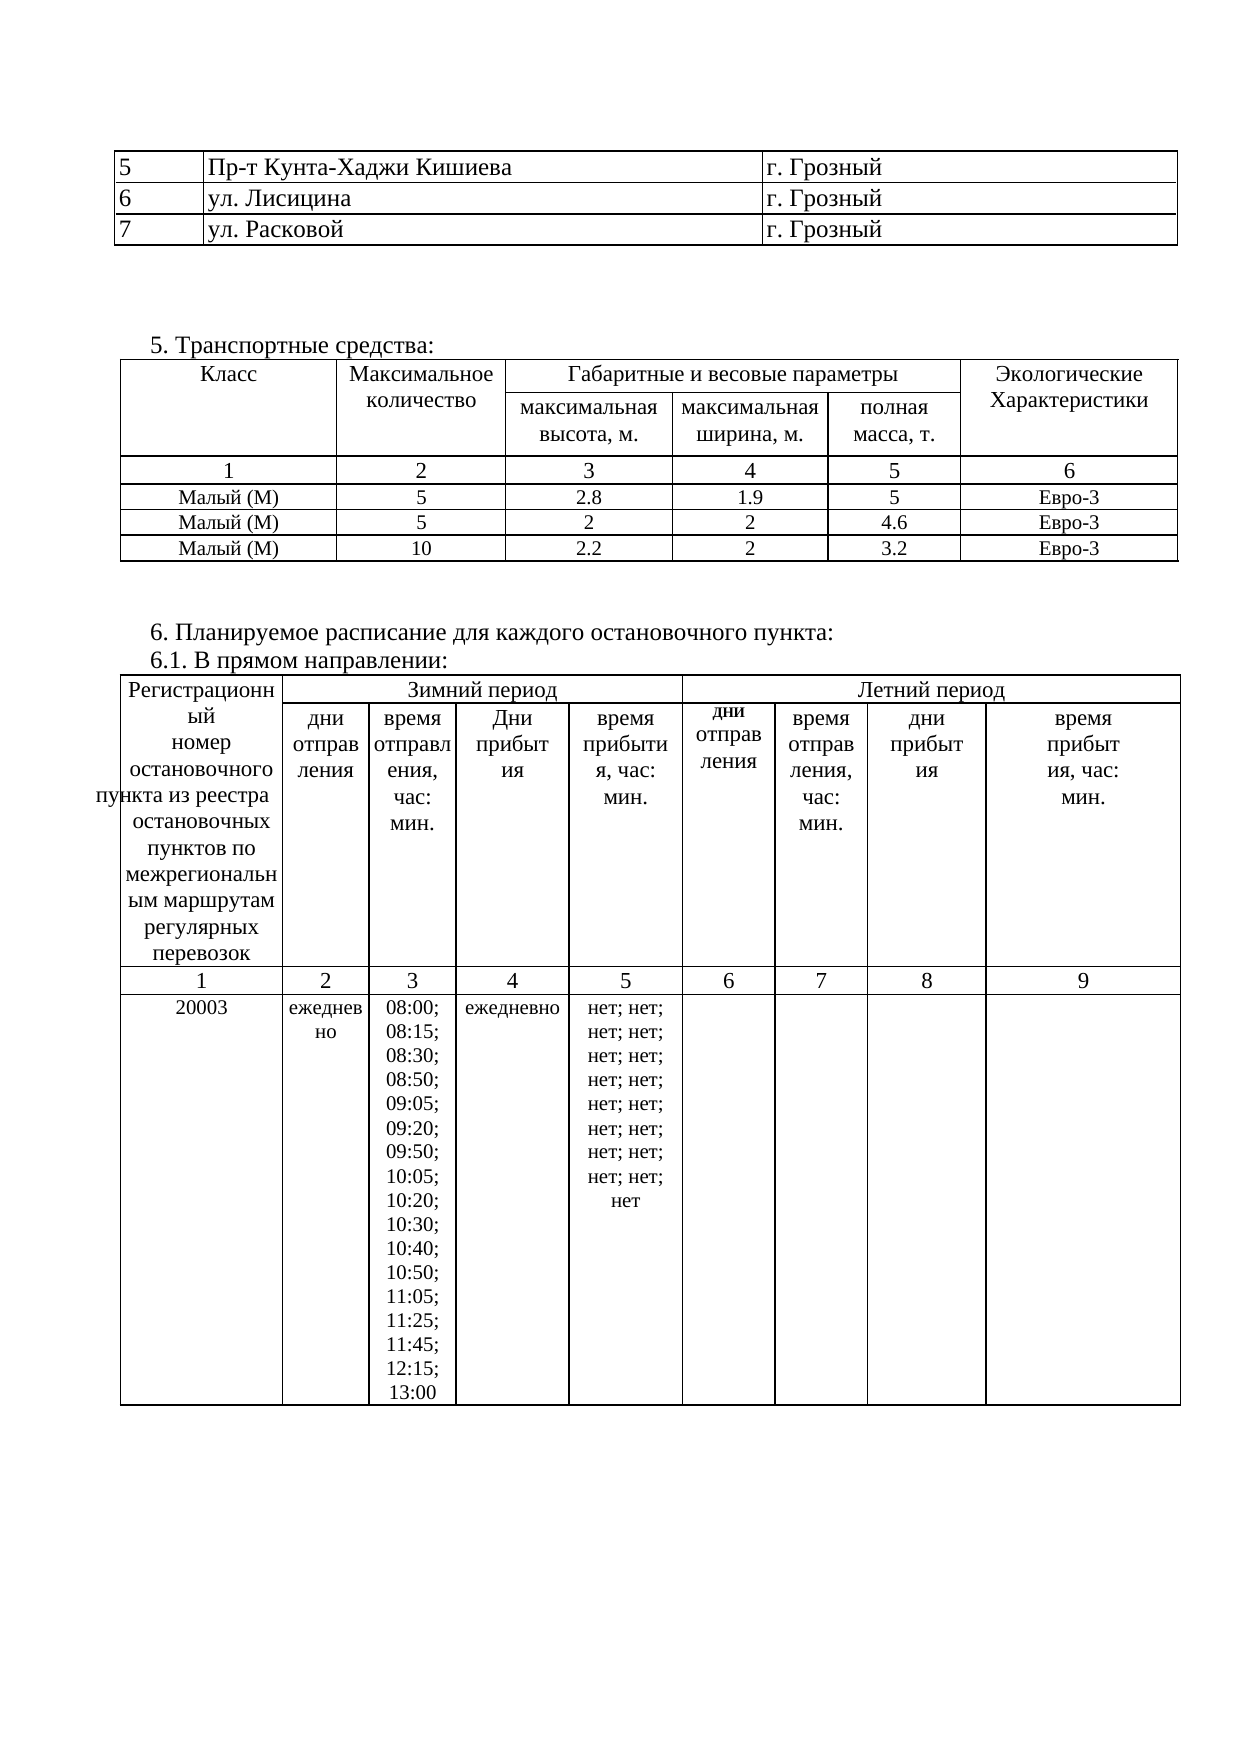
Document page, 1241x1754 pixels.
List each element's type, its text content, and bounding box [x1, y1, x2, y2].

table_cell ул. Расковой [204, 215, 762, 244]
table_cell [987, 995, 1180, 1404]
table_cell 6 [683, 967, 774, 993]
table_cell 20003 [121, 995, 282, 1404]
table_cell дни отправ ления [283, 704, 368, 966]
table_cell 2 [283, 967, 368, 993]
table_cell Евро-3 [961, 536, 1177, 560]
table_header Зимний период [283, 676, 682, 702]
table_cell г. Грозный [763, 181, 1177, 213]
table_cell 6 [115, 183, 203, 213]
table_header Максимальное количество [337, 360, 505, 455]
text 6. Планируемое расписание для каждого остановочного пункта: [150, 617, 1090, 645]
table_cell 7 [115, 214, 203, 244]
table_cell 2 [673, 510, 827, 534]
table_cell 3.2 [829, 536, 960, 560]
table_cell 2 [673, 536, 827, 560]
table_cell г. Грозный [763, 213, 1177, 244]
table_cell 5 [337, 510, 505, 534]
table_cell 5 [337, 485, 505, 509]
table_cell 4.6 [829, 510, 960, 534]
table_cell 3 [370, 967, 455, 993]
table_cell 5 [570, 967, 682, 993]
table_cell 2 [337, 457, 505, 483]
table_cell 9 [987, 967, 1180, 993]
table_cell 1 [121, 457, 336, 483]
table_cell 2.8 [506, 485, 672, 509]
table_cell 2.2 [506, 536, 672, 560]
table_cell ул. Лисицина [204, 183, 762, 213]
table_cell 08:00; 08:15; 08:30; 08:50; 09:05; 09:20; 09:50; 10:05; 10:20; 10:30; 10:40; 10:50; 11:05; 11:25; 11:45; 12:15; 13:00 [370, 995, 455, 1404]
table_header Регистрационный номер остановочного пункта из реестра остановочных пунктов по межрегиональным маршрутам регулярных перевозок [121, 676, 282, 966]
table_cell полная масса, т. [829, 393, 960, 455]
table_cell 4 [457, 967, 568, 993]
table_cell нет; нет; нет; нет; нет; нет; нет; нет; нет; нет; нет; нет; нет; нет; нет; нет; нет [570, 995, 682, 1404]
table_cell Малый (М) [121, 536, 336, 560]
table_cell максимальная ширина, м. [673, 393, 827, 455]
table_cell 5 [829, 457, 960, 483]
table_cell Пр-т Кунта-Хаджи Кишиева [204, 152, 762, 181]
table_header Летний период [683, 676, 1180, 702]
table_cell г. Грозный [763, 152, 1177, 181]
table_cell Малый (М) [121, 510, 336, 534]
table_cell 7 [776, 967, 867, 993]
table_cell максимальная высота, м. [506, 393, 672, 455]
table_cell дни прибыт ия [868, 704, 985, 966]
table_cell ежедневно [283, 995, 368, 1404]
table_cell 5 [115, 152, 203, 181]
table_cell 8 [868, 967, 985, 993]
table_cell время прибыти я, час: мин. [570, 704, 682, 966]
table_cell Евро-3 [961, 485, 1177, 509]
table_cell Малый (М) [121, 485, 336, 509]
table_cell 5 [829, 485, 960, 509]
table_cell 6 [961, 457, 1177, 483]
table_cell время отправ ления, час: мин. [776, 704, 867, 966]
table_cell 4 [673, 457, 827, 483]
table_cell Евро-3 [961, 510, 1177, 534]
table_cell 1 [121, 967, 282, 993]
table_cell Дни прибыт ия [457, 704, 568, 966]
table_cell 2 [506, 510, 672, 534]
table_cell время отправл ения, час: мин. [370, 704, 455, 966]
text 5. Транспортные средства: [150, 330, 1090, 358]
table_cell 10 [337, 536, 505, 560]
text 6.1. В прямом направлении: [150, 645, 1090, 674]
table_header Экологические Характеристики [961, 360, 1177, 455]
table_cell ежедневно [457, 995, 568, 1404]
table_cell время прибыт ия, час: мин. [987, 704, 1180, 966]
table_cell [776, 995, 867, 1404]
table_cell 3 [506, 457, 672, 483]
table_cell [683, 995, 774, 1404]
table_cell [868, 995, 985, 1404]
table_header Габаритные и весовые параметры [506, 360, 960, 392]
table_header Класс [121, 360, 336, 455]
table_cell 1.9 [673, 485, 827, 509]
table_cell ДНИ отправ ления [683, 704, 774, 966]
